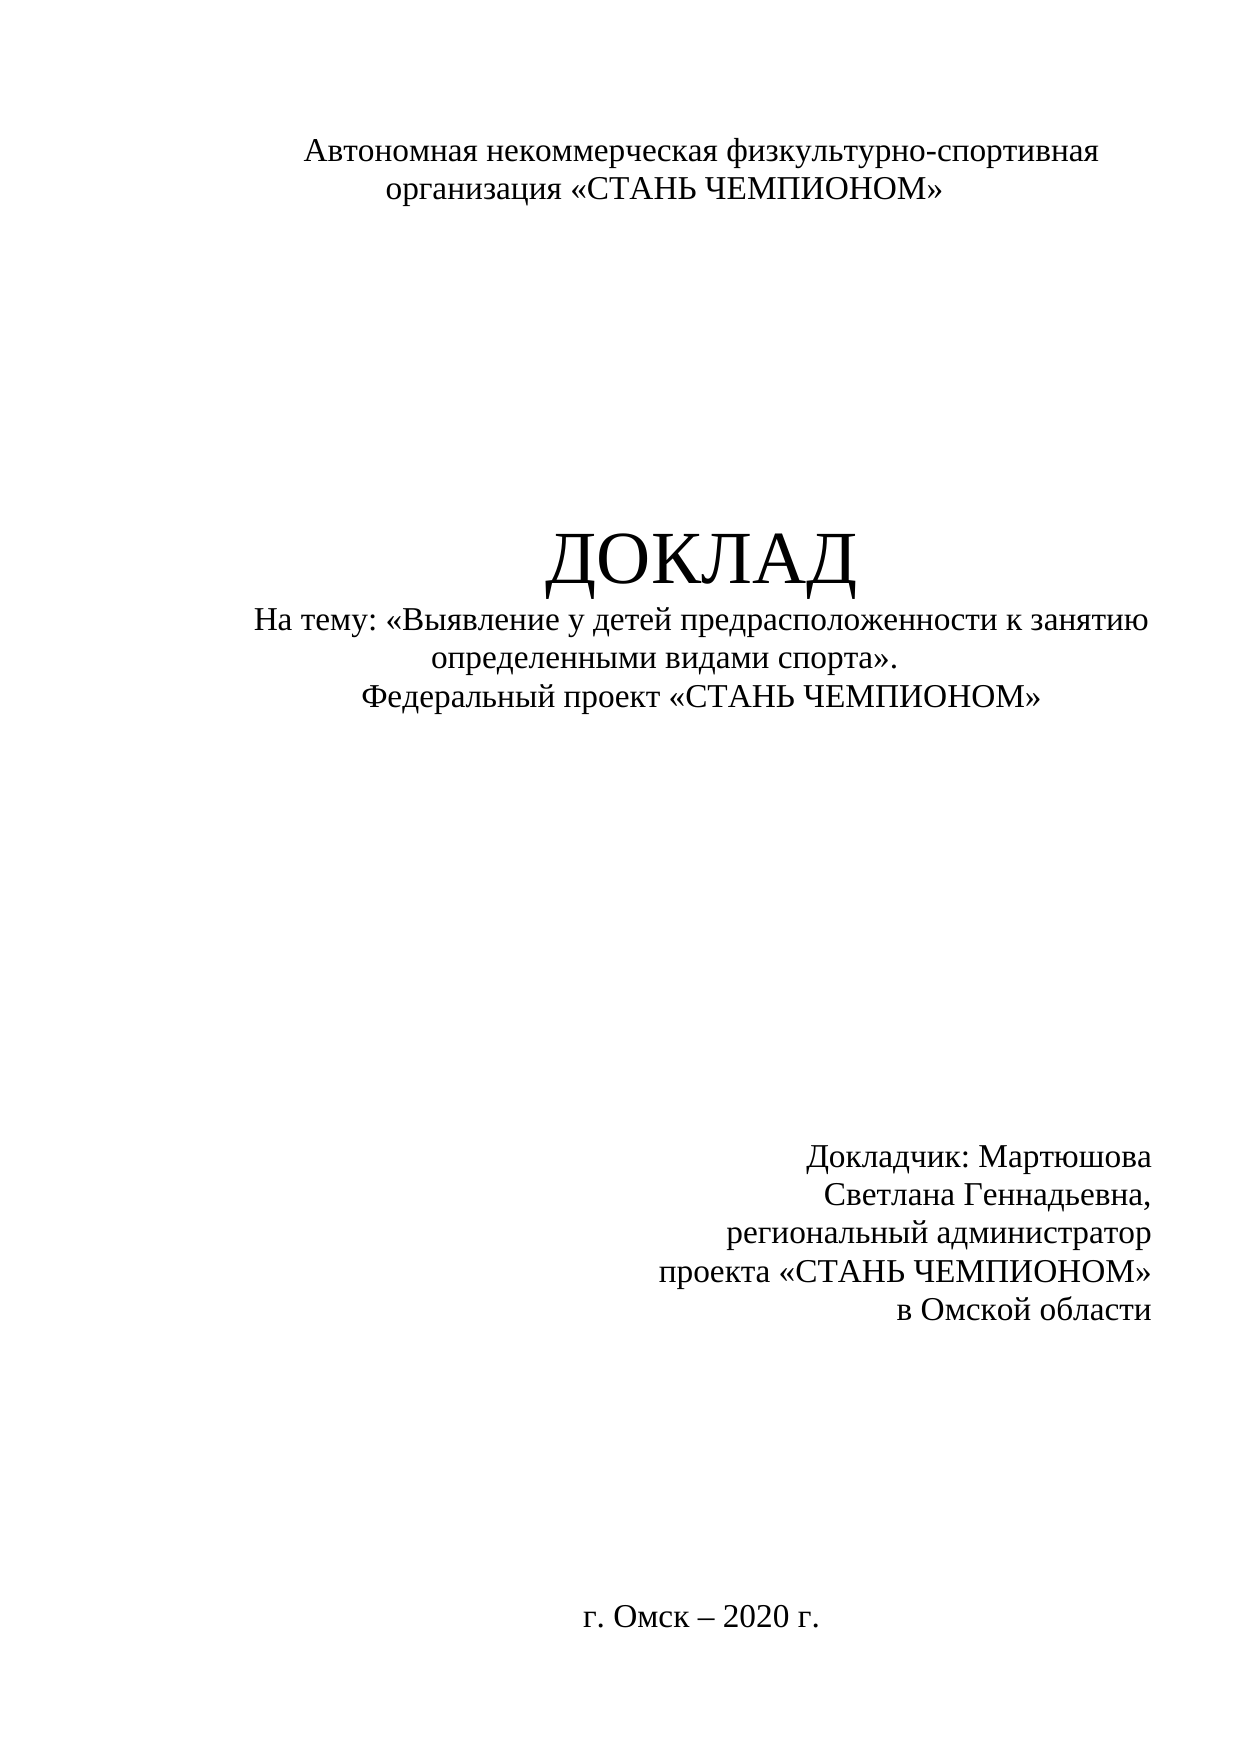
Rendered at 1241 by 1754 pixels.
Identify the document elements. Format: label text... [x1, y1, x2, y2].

text в Омской области [177, 1289, 1152, 1328]
text Докладчик: Мартюшова [177, 1136, 1152, 1174]
text проекта «СТАНЬ ЧЕМПИОНОМ» [177, 1251, 1152, 1289]
text На тему: «Выявление у детей предрасположенности к занятию определенными видами спорта». [177, 599, 1152, 676]
text Светлана Геннадьевна, [177, 1174, 1152, 1213]
text ДОКЛАД [177, 513, 1152, 599]
text Федеральный проект «СТАНЬ ЧЕМПИОНОМ» [177, 676, 1152, 714]
text Автономная некоммерческая физкультурно-спортивная организация «СТАНЬ ЧЕМПИОНОМ» [177, 130, 1152, 206]
text региональный администратор [177, 1213, 1152, 1251]
text г. Омск – 2020 г. [177, 1596, 1152, 1634]
